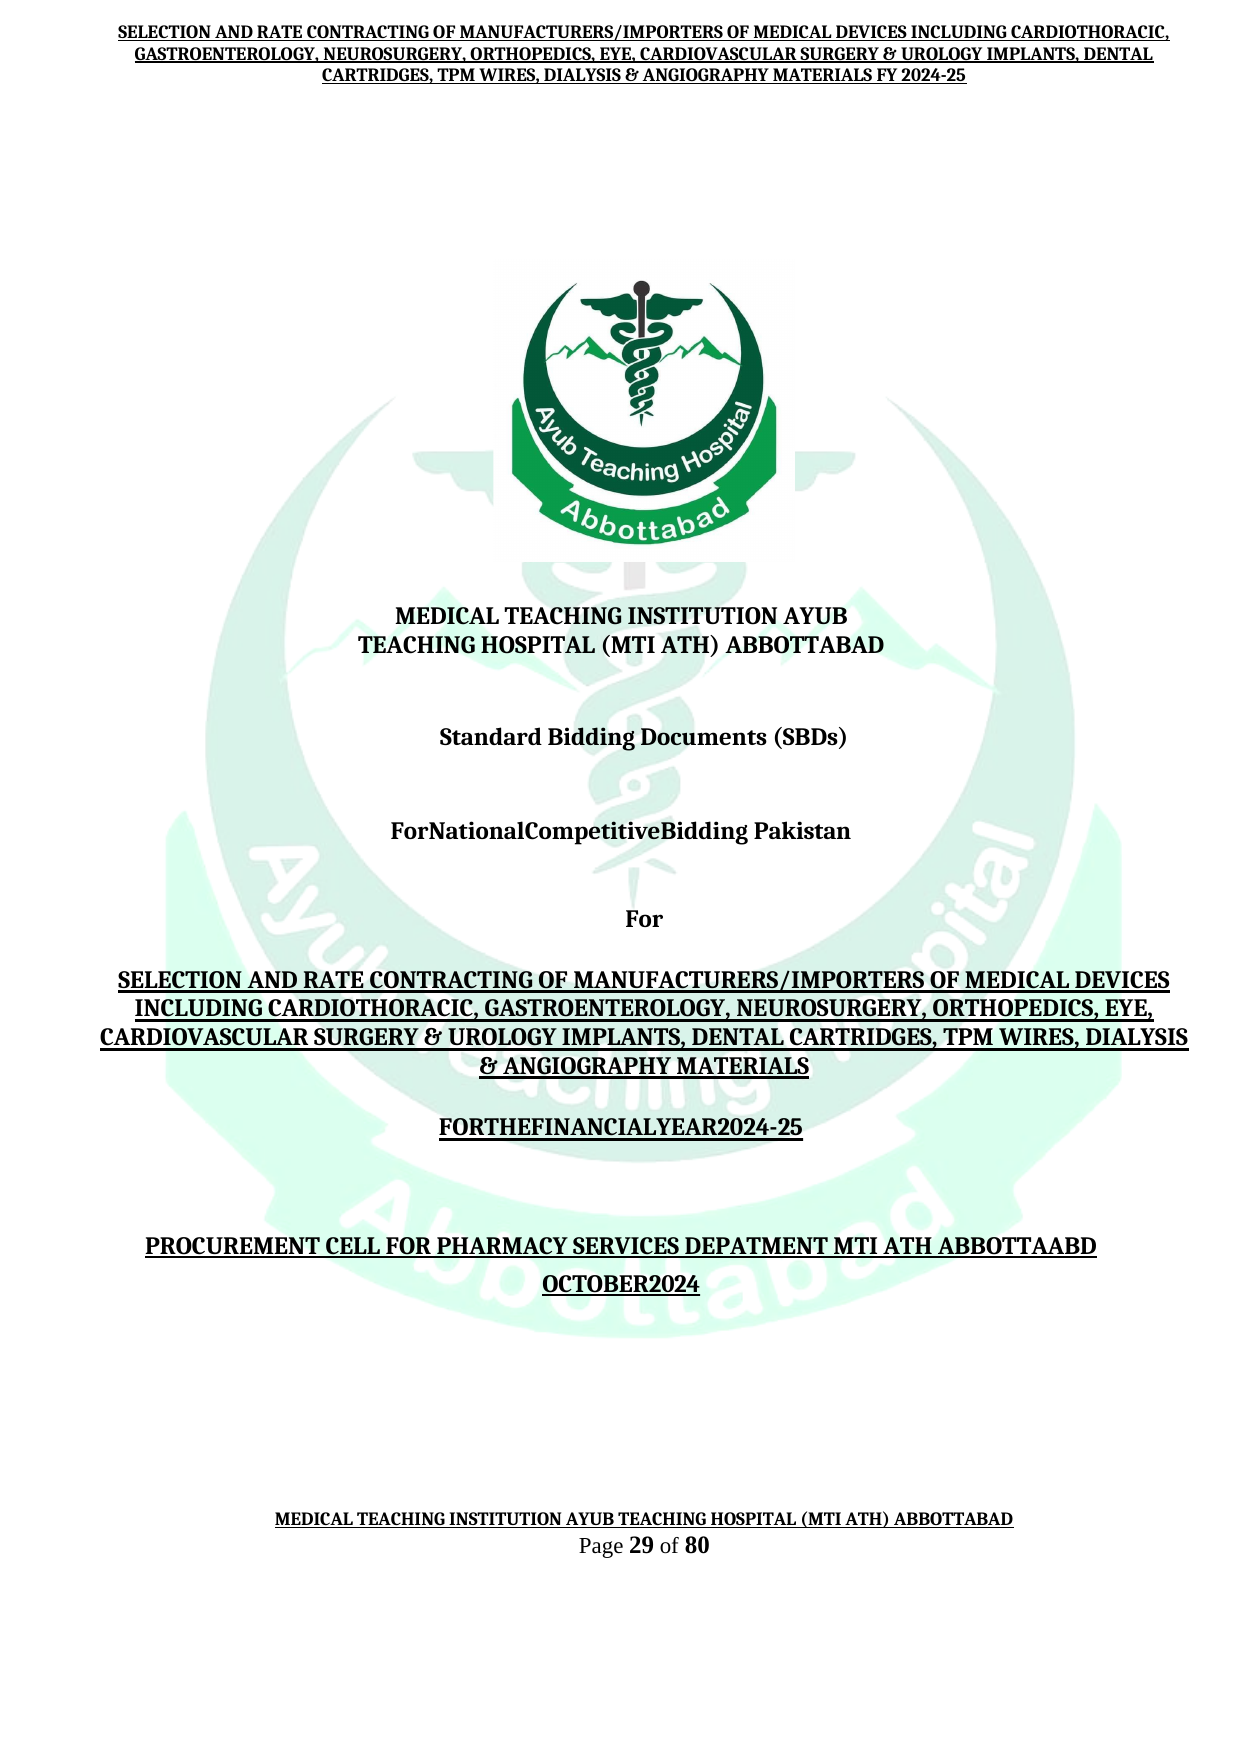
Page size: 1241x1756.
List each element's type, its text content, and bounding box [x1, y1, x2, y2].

text SELECTION AND RATE CONTRACTING OF MANUFACTURERS/IMPORTERS OF MEDICAL DEVICES INCLUDING CARDIOTHORACIC, GASTROENTEROLOGY, NEUROSURGERY, ORTHOPEDICS, EYE, CARDIOVASCULAR SURGERY & UROLOGY IMPLANTS, DENTAL CARTRIDGES, TPM WIRES, DIALYSIS & ANGIOGRAPHY MATERIALS [96, 966, 1192, 1081]
text For [96, 905, 1192, 934]
text MEDICAL TEACHING INSTITUTION AYUB TEACHING HOSPITAL (MTI ATH) ABBOTTABAD [348, 602, 895, 660]
text Standard Bidding Documents (SBDs) [96, 723, 1192, 752]
picture [493, 259, 795, 562]
text OCTOBER2024 [348, 1270, 895, 1299]
text FORTHEFINANCIALYEAR2024-25 [348, 1113, 894, 1142]
text ForNationalCompetitiveBidding Pakistan [348, 817, 894, 846]
text PROCUREMENT CELL FOR PHARMACY SERVICES DEPATMENT MTI ATH ABBOTTAABD [108, 1232, 1134, 1261]
